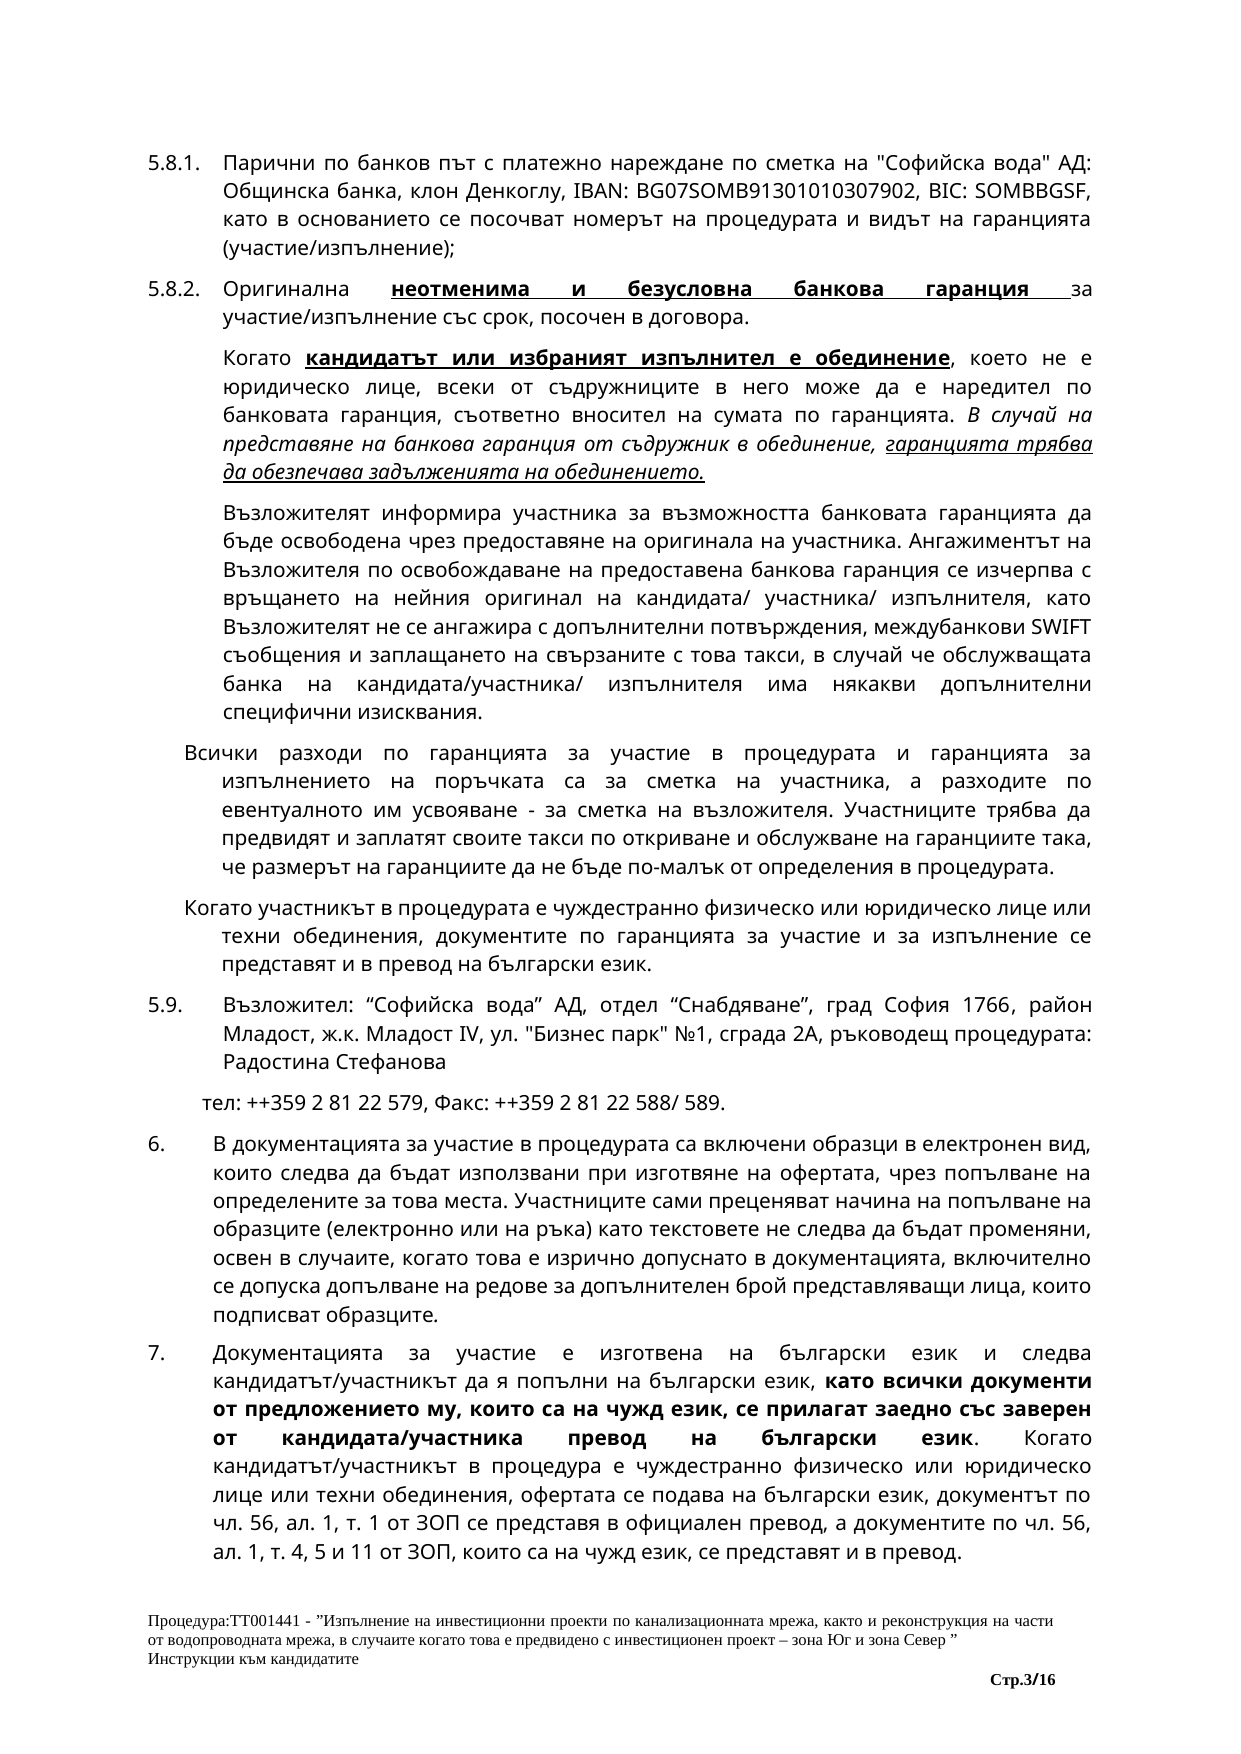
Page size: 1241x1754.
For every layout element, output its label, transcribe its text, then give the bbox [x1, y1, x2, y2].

text Когато участникът в процедурата е чуждестранно физическо или юридическо лице или техни обединения, документите по гаранцията за участие и за изпълнение се представят и в превод на български език. [184, 893, 1092, 978]
list В документацията за участие в процедурата са включени образци в електронен вид, които следва да бъдат използвани при изготвяне на офертата, чрез попълване на определените за това места. Участниците сами преценяват начина на попълване на образците (електронно или на ръка) като текстовете не следва да бъдат променяни, освен в случаите, когато това е изрично допуснато в документацията, включително се допуска допълване на редове за допълнителен брой представляващи лица, които подписват образците. [148, 1129, 1092, 1328]
list Когато кандидатът или избраният изпълнител е обединение, което не е юридическо лице, всеки от съдружниците в него може да е наредител по банковата гаранция, съответно вносител на сумата по гаранцията. В случай на представяне на банкова гаранция от съдружник в обединение, гаранцията трябва да обезпечава задълженията на обединението. [223, 343, 1092, 486]
text тел: ++359 2 81 22 579, Факс: ++359 2 81 22 588/ 589. [148, 1088, 1092, 1117]
list Оригинална неотменима и безусловна банкова гаранция за участие/изпълнение със срок, посочен в договора. [148, 274, 1092, 331]
list Документацията за участие е изготвена на български език и следва кандидатът/участникът да я попълни на български език, като всички документи от предложението му, които са на чужд език, се прилагат заедно със заверен от кандидата/участника превод на български език. Когато кандидатът/участникът в процедура е чуждестранно физическо или юридическо лице или техни обединения, офертата се подава на български език, документът по чл. 56, ал. 1, т. 1 от ЗОП се представя в официален превод, а документите по чл. 56, ал. 1, т. 4, 5 и 11 от ЗОП, които са на чужд език, се представят и в превод. [148, 1338, 1092, 1565]
list Парични по банков път с платежно нареждане по сметка на "Софийска вода" АД: Общинска банка, клон Денкоглу, IBAN: BG07SOMB91301010307902, BIC: SOMBBGSF, като в основанието се посочват номерът на процедурата и видът на гаранцията (участие/изпълнение); [148, 148, 1092, 261]
list Възложител: “Софийска вода” АД, отдел “Снабдяване”, град София 1766, район Младост, ж.к. Младост ІV, ул. "Бизнес парк" №1, сграда 2А, ръководещ процедурата: Радостина Стефанова [148, 991, 1092, 1076]
list Възложителят информира участника за възможността банковата гаранцията да бъде освободена чрез предоставяне на оригинала на участника. Ангажиментът на Възложителя по освобождаване на предоставена банкова гаранция се изчерпва с връщането на нейния оригинал на кандидата/ участника/ изпълнителя, като Възложителят не се ангажира с допълнителни потвърждения, междубанкови SWIFT съобщения и заплащането на свързаните с това такси, в случай че обслужващата банка на кандидата/участника/ изпълнителя има някакви допълнителни специфични изисквания. [223, 498, 1092, 726]
text Всички разходи по гаранцията за участие в процедурата и гаранцията за изпълнението на поръчката са за сметка на участника, а разходите по евентуалното им усвояване - за сметка на възложителя. Участниците трябва да предвидят и заплатят своите такси по откриване и обслужване на гаранциите така, че размерът на гаранциите да не бъде по-малък от определения в процедурата. [184, 738, 1092, 880]
